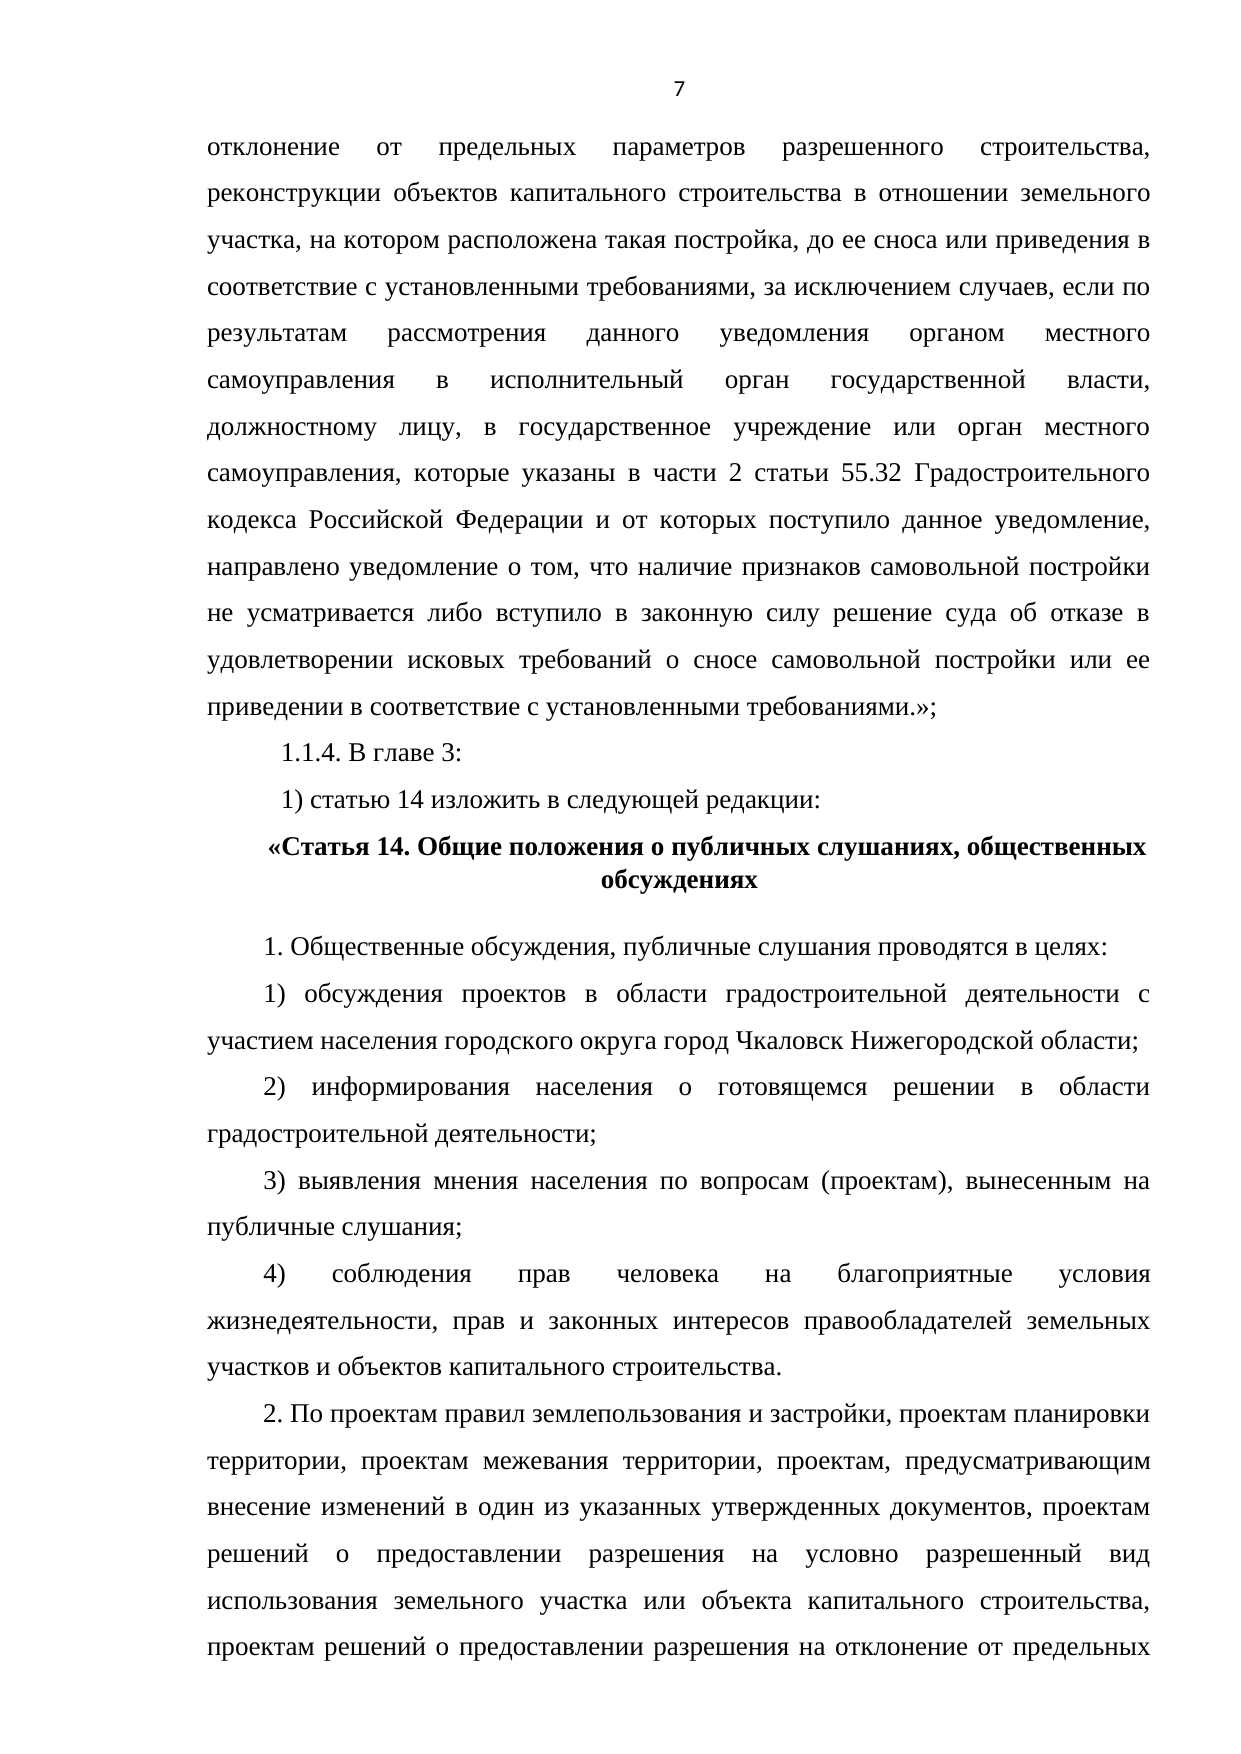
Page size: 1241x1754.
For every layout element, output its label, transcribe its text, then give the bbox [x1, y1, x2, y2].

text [207, 1397, 1152, 1662]
text 1) статью 14 изложить в следующей редакции: [207, 783, 1152, 814]
text 2) информирования населения о готовящемся решении в области градостроительной деятельности; [207, 1071, 1152, 1148]
text 3) выявления мнения населения по вопросам (проектам), вынесенным на публичные слушания; [207, 1164, 1152, 1242]
text «Статья 14. Общие положения о публичных слушаниях, общественных обсуждениях [207, 830, 1152, 894]
text 1.1.4. В главе 3: [207, 737, 1152, 768]
text 1) обсуждения проектов в области градостроительной деятельности с участием населения городского округа город Чкаловск Нижегородской области; [207, 977, 1152, 1055]
text 4) соблюдения прав человека на благоприятные условия жизнедеятельности, прав и законных интересов правообладателей земельных участков и объектов капитального строительства. [207, 1257, 1152, 1382]
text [207, 130, 1152, 721]
text 1. Общественные обсуждения, публичные слушания проводятся в целях: [207, 931, 1152, 962]
